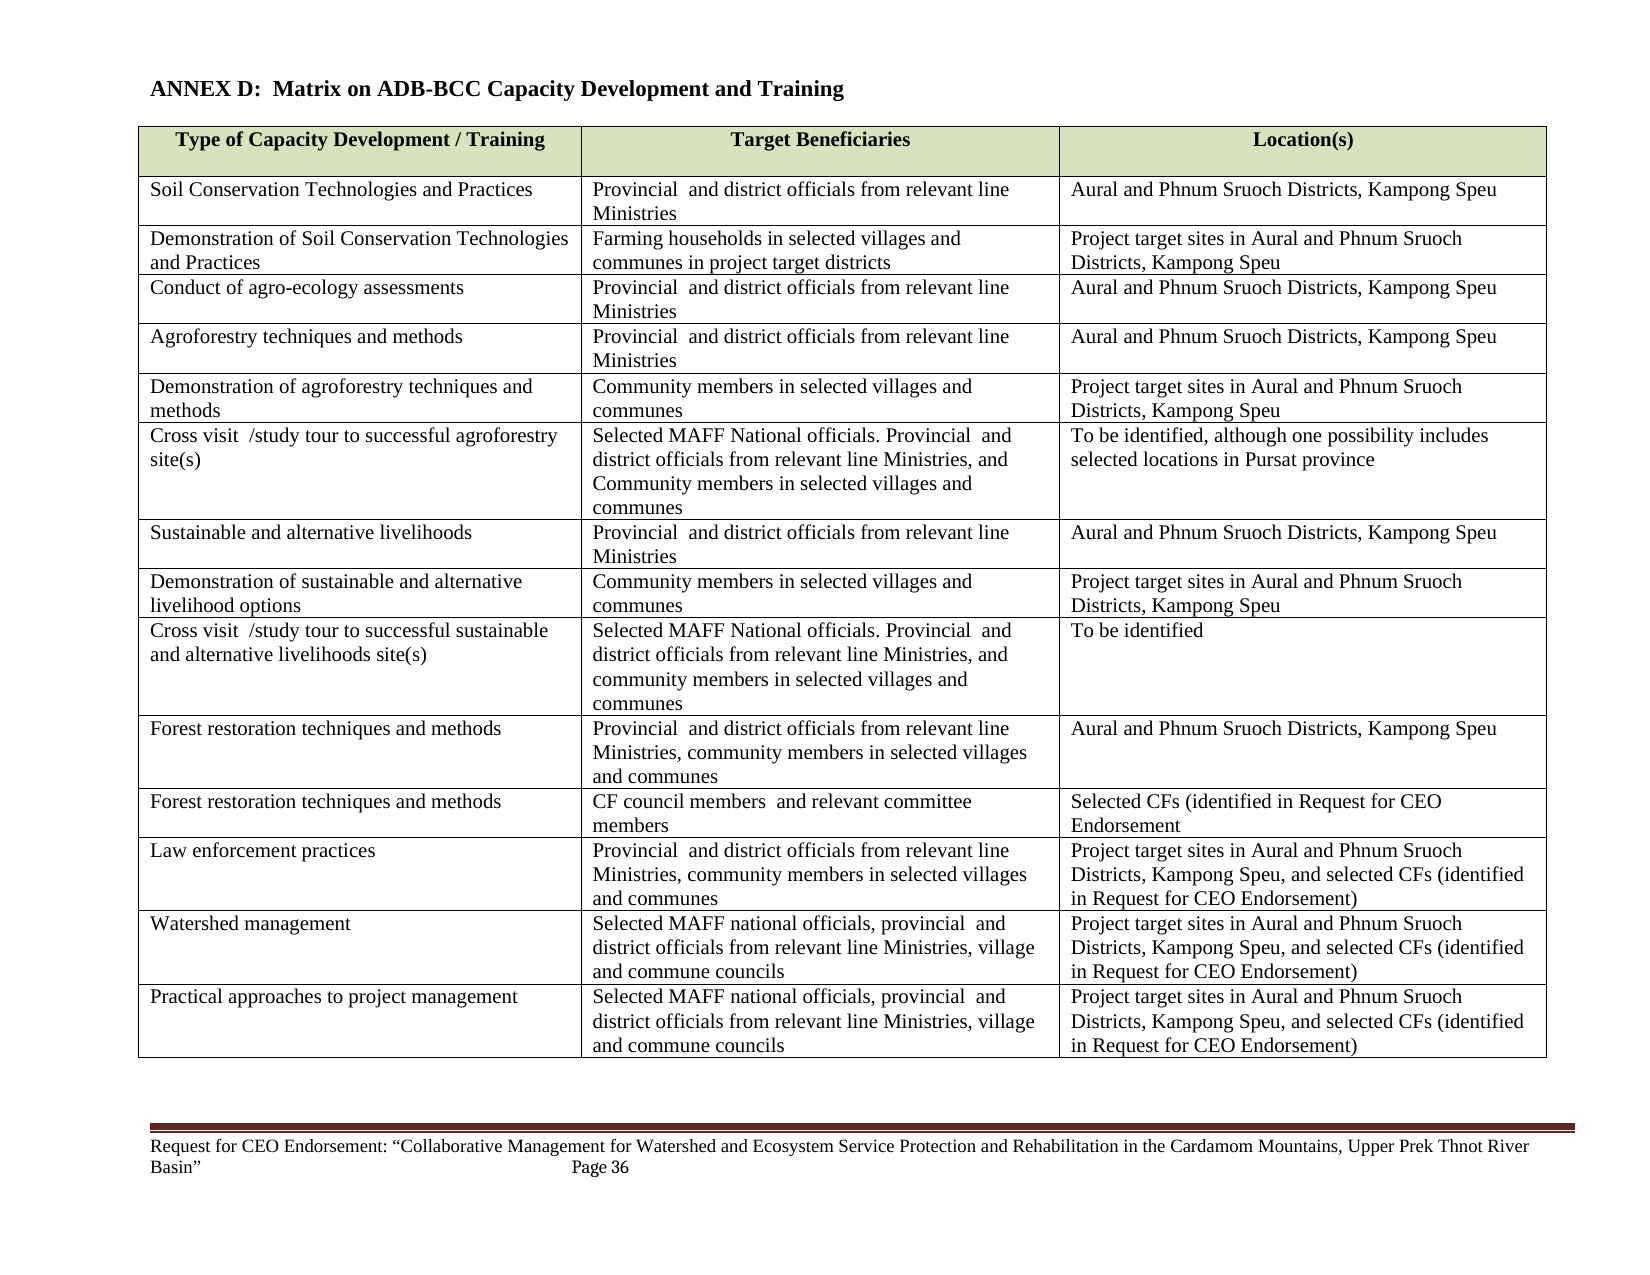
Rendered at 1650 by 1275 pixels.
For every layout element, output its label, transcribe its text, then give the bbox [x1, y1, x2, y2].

table_cell Selected MAFF National officials. Provincial and district officials from relevant line Ministries, and Community members in selected villages and communes [582, 423, 1059, 519]
table_cell Aural and Phnum Sruoch Districts, Kampong Speu [1060, 324, 1546, 372]
table_cell Provincial and district officials from relevant line Ministries [582, 275, 1059, 323]
table_cell Project target sites in Aural and Phnum Sruoch Districts, Kampong Speu [1060, 374, 1546, 422]
table_cell Selected MAFF national officials, provincial and district officials from relevant line Ministries, village and commune councils [582, 985, 1059, 1057]
table_cell Selected MAFF national officials, provincial and district officials from relevant line Ministries, village and commune councils [582, 911, 1059, 983]
table_cell Soil Conservation Technologies and Practices [139, 177, 581, 225]
table_cell Selected MAFF National officials. Provincial and district officials from relevant line Ministries, and community members in selected villages and communes [582, 618, 1059, 714]
table_cell Practical approaches to project management [139, 985, 581, 1057]
table_cell Agroforestry techniques and methods [139, 324, 581, 372]
table_header Type of Capacity Development / Training [139, 127, 581, 176]
table_cell Demonstration of Soil Conservation Technologies and Practices [139, 226, 581, 274]
table_cell Forest restoration techniques and methods [139, 789, 581, 837]
table_cell Community members in selected villages and communes [582, 374, 1059, 422]
table_cell Project target sites in Aural and Phnum Sruoch Districts, Kampong Speu [1060, 569, 1546, 617]
table_cell Provincial and district officials from relevant line Ministries [582, 177, 1059, 225]
table_cell Project target sites in Aural and Phnum Sruoch Districts, Kampong Speu, and selected CFs (identified in Request for CEO Endorsement) [1060, 911, 1546, 983]
table_cell Farming households in selected villages and communes in project target districts [582, 226, 1059, 274]
table_cell CF council members and relevant committee members [582, 789, 1059, 837]
table_cell Provincial and district officials from relevant line Ministries, community members in selected villages and communes [582, 716, 1059, 788]
table_cell Aural and Phnum Sruoch Districts, Kampong Speu [1060, 177, 1546, 225]
table_header Target Beneficiaries [582, 127, 1059, 176]
table_cell To be identified, although one possibility includes selected locations in Pursat province [1060, 423, 1546, 519]
table_cell Demonstration of agroforestry techniques and methods [139, 374, 581, 422]
table_cell Demonstration of sustainable and alternative livelihood options [139, 569, 581, 617]
table_cell Community members in selected villages and communes [582, 569, 1059, 617]
table_cell Aural and Phnum Sruoch Districts, Kampong Speu [1060, 716, 1546, 788]
table_cell Selected CFs (identified in Request for CEO Endorsement [1060, 789, 1546, 837]
table_cell To be identified [1060, 618, 1546, 714]
table_cell Conduct of agro-ecology assessments [139, 275, 581, 323]
table_cell Project target sites in Aural and Phnum Sruoch Districts, Kampong Speu, and selected CFs (identified in Request for CEO Endorsement) [1060, 838, 1546, 910]
table_header Location(s) [1060, 127, 1546, 176]
table_cell Project target sites in Aural and Phnum Sruoch Districts, Kampong Speu, and selected CFs (identified in Request for CEO Endorsement) [1060, 985, 1546, 1057]
table_cell Sustainable and alternative livelihoods [139, 520, 581, 568]
table_cell Project target sites in Aural and Phnum Sruoch Districts, Kampong Speu [1060, 226, 1546, 274]
table_cell Law enforcement practices [139, 838, 581, 910]
table_cell Provincial and district officials from relevant line Ministries [582, 324, 1059, 372]
table_cell Provincial and district officials from relevant line Ministries [582, 520, 1059, 568]
table_cell Provincial and district officials from relevant line Ministries, community members in selected villages and communes [582, 838, 1059, 910]
table_cell Watershed management [139, 911, 581, 983]
text ANNEX D: Matrix on ADB-BCC Capacity Development and Training [150, 75, 1575, 101]
table_cell Forest restoration techniques and methods [139, 716, 581, 788]
table_cell Aural and Phnum Sruoch Districts, Kampong Speu [1060, 520, 1546, 568]
table_cell Cross visit /study tour to successful agroforestry site(s) [139, 423, 581, 519]
table_cell Aural and Phnum Sruoch Districts, Kampong Speu [1060, 275, 1546, 323]
table_cell Cross visit /study tour to successful sustainable and alternative livelihoods site(s) [139, 618, 581, 714]
